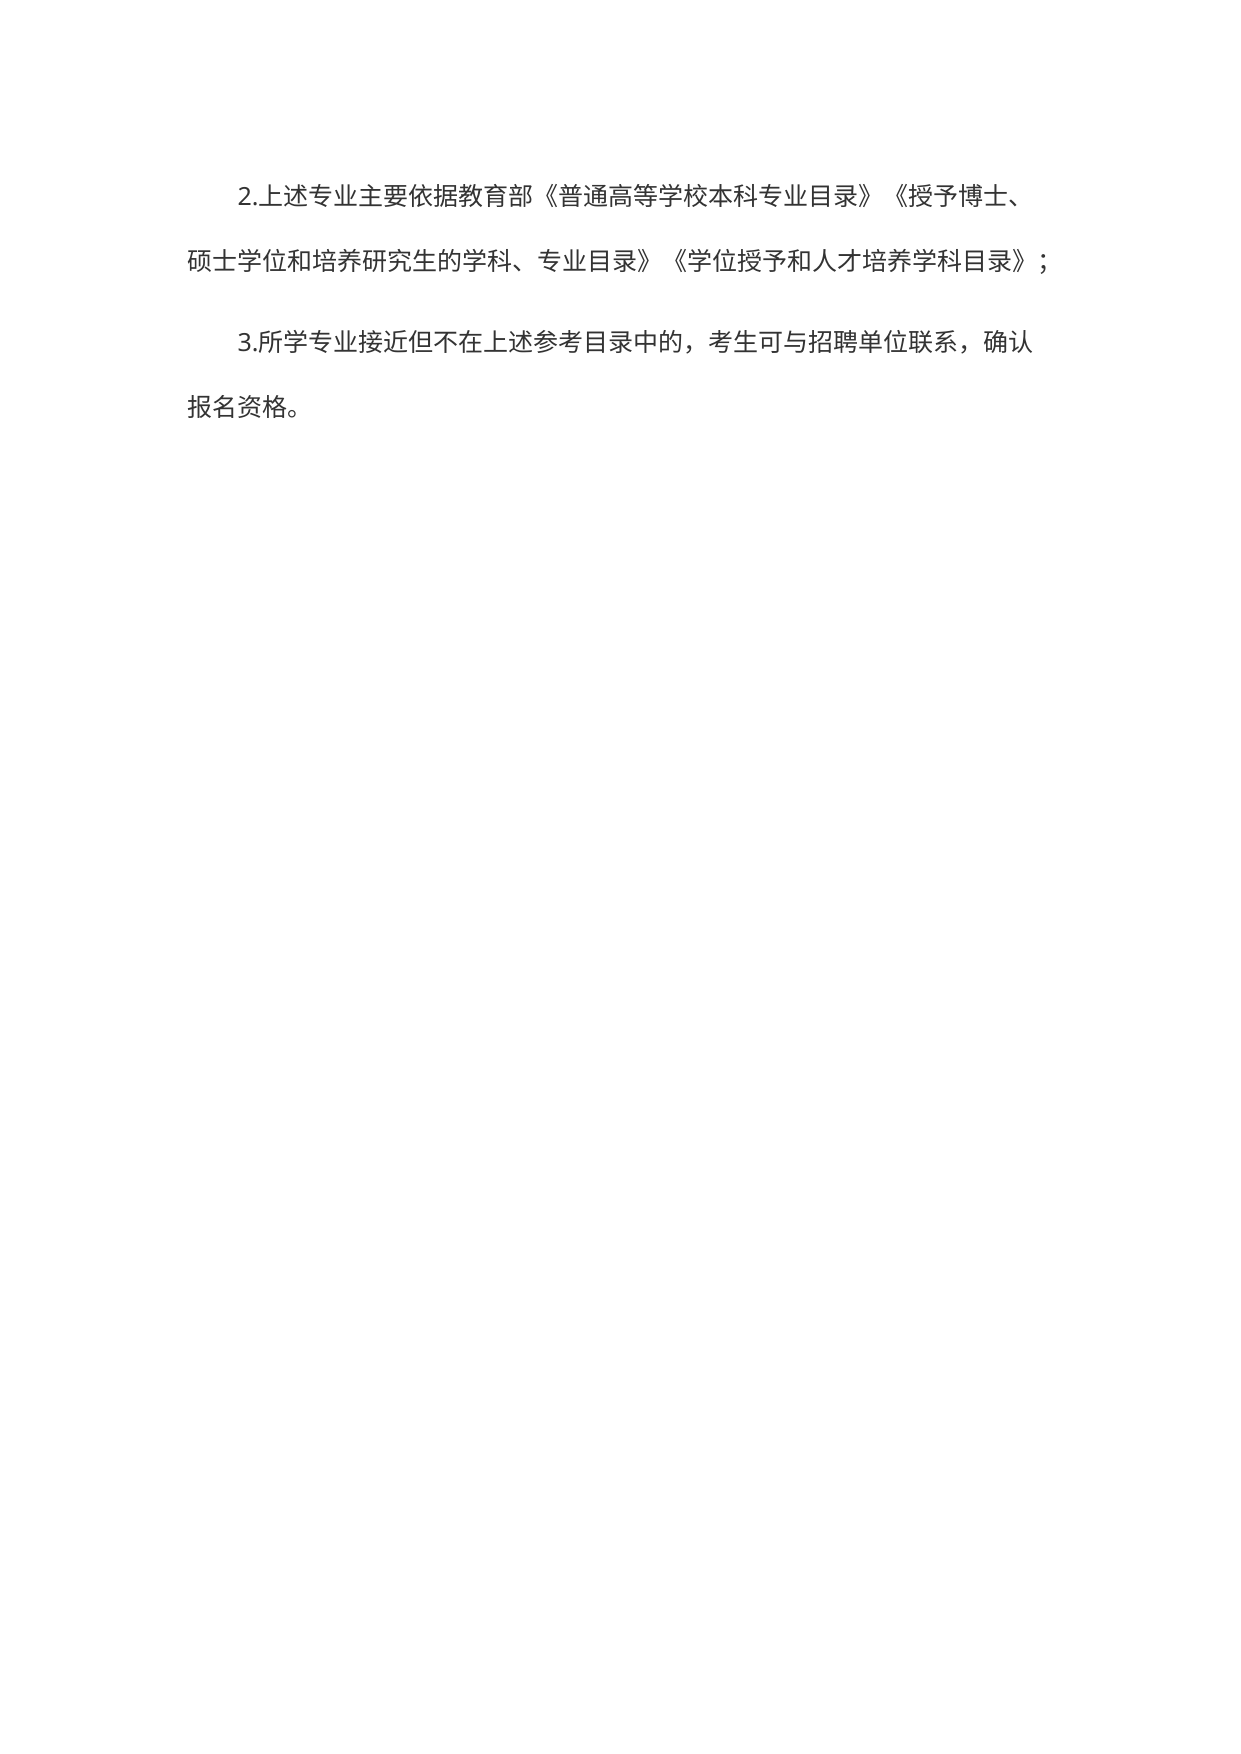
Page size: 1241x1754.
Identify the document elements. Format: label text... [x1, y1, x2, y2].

text 3.所学专业接近但不在上述参考目录中的，考生可与招聘单位联系，确认报名资格。 [187, 308, 1053, 438]
text 2.上述专业主要依据教育部《普通高等学校本科专业目录》《授予博士、硕士学位和培养研究生的学科、专业目录》《学位授予和人才培养学科目录》； [187, 162, 1053, 292]
